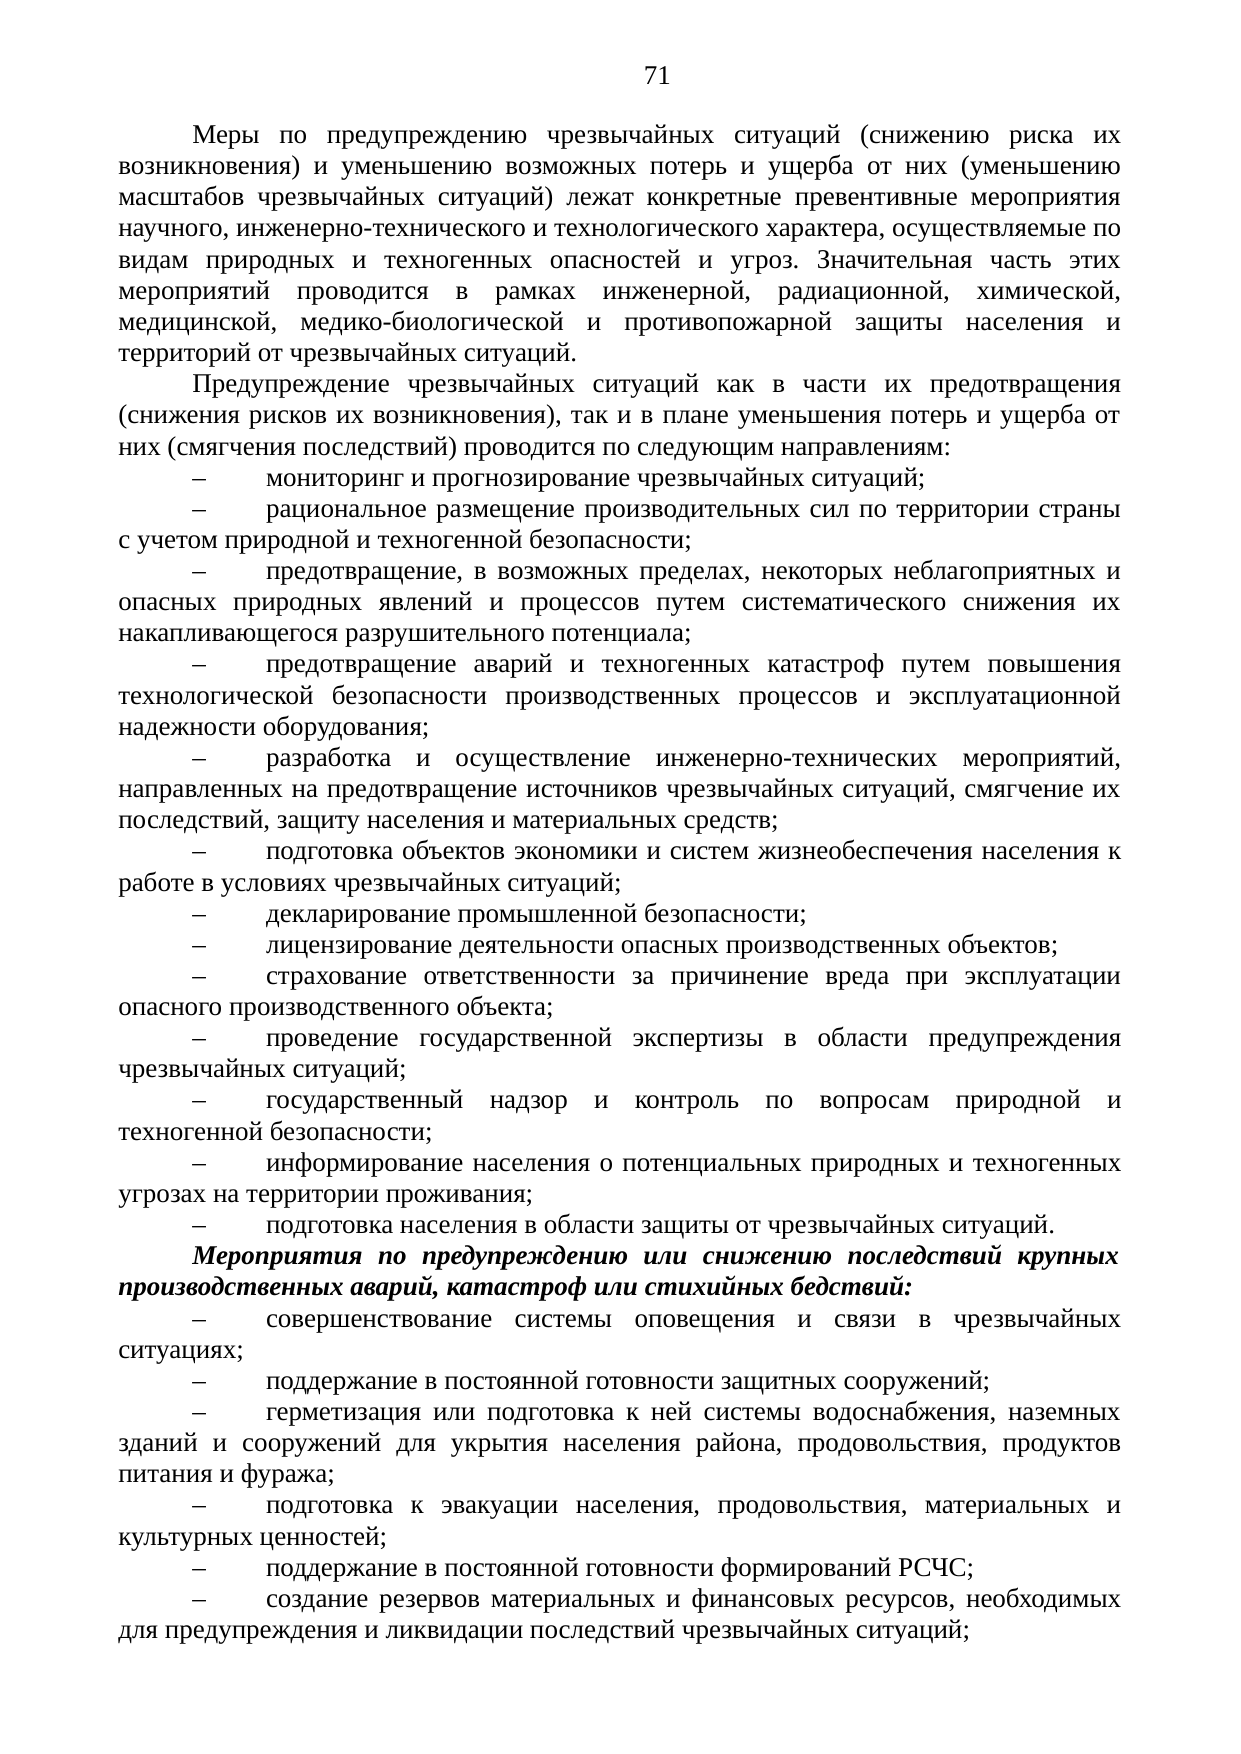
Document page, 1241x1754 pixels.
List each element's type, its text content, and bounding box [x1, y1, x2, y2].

list предотвращение аварий и техногенных катастроф путем повышения технологической безопасности производственных процессов и эксплуатационной надежности оборудования; [118, 648, 1122, 741]
list мониторинг и прогнозирование чрезвычайных ситуаций; [118, 461, 1122, 492]
list подготовка объектов экономики и систем жизнеобеспечения населения к работе в условиях чрезвычайных ситуаций; [118, 834, 1122, 897]
text Предупреждение чрезвычайных ситуаций как в части их предотвращения (снижения рисков их возникновения), так и в плане уменьшения потерь и ущерба от них (смягчения последствий) проводится по следующим направлениям: [118, 367, 1122, 461]
list создание резервов материальных и финансовых ресурсов, необходимых для предупреждения и ликвидации последствий чрезвычайных ситуаций; [118, 1582, 1122, 1644]
list совершенствование системы оповещения и связи в чрезвычайных ситуациях; [118, 1302, 1122, 1364]
list герметизация или подготовка к ней системы водоснабжения, наземных зданий и сооружений для укрытия населения района, продовольствия, продуктов питания и фуража; [118, 1395, 1122, 1488]
list поддержание в постоянной готовности формирований РСЧС; [118, 1551, 1122, 1582]
list подготовка населения в области защиты от чрезвычайных ситуаций. [118, 1208, 1122, 1239]
list проведение государственной экспертизы в области предупреждения чрезвычайных ситуаций; [118, 1021, 1122, 1084]
list разработка и осуществление инженерно-технических мероприятий, направленных на предотвращение источников чрезвычайных ситуаций, смягчение их последствий, защиту населения и материальных средств; [118, 741, 1122, 834]
list подготовка к эвакуации населения, продовольствия, материальных и культурных ценностей; [118, 1488, 1122, 1551]
list поддержание в постоянной готовности защитных сооружений; [118, 1364, 1122, 1395]
text Мероприятия по предупреждению или снижению последствий крупных производственных аварий, катастроф или стихийных бедствий: [118, 1239, 1122, 1302]
list информирование населения о потенциальных природных и техногенных угрозах на территории проживания; [118, 1146, 1122, 1208]
text Меры по предупреждению чрезвычайных ситуаций (снижению риска их возникновения) и уменьшению возможных потерь и ущерба от них (уменьшению масштабов чрезвычайных ситуаций) лежат конкретные превентивные мероприятия научного, инженерно-технического и технологического характера, осуществляемые по видам природных и техногенных опасностей и угроз. Значительная часть этих мероприятий проводится в рамках инженерной, радиационной, химической, медицинской, медико-биологической и противопожарной защиты населения и территорий от чрезвычайных ситуаций. [118, 118, 1122, 367]
list страхование ответственности за причинение вреда при эксплуатации опасного производственного объекта; [118, 959, 1122, 1021]
list государственный надзор и контроль по вопросам природной и техногенной безопасности; [118, 1084, 1122, 1146]
list лицензирование деятельности опасных производственных объектов; [118, 928, 1122, 959]
list рациональное размещение производительных сил по территории страны с учетом природной и техногенной безопасности; [118, 492, 1122, 554]
list декларирование промышленной безопасности; [118, 897, 1122, 928]
list предотвращение, в возможных пределах, некоторых неблагоприятных и опасных природных явлений и процессов путем систематического снижения их накапливающегося разрушительного потенциала; [118, 554, 1122, 648]
